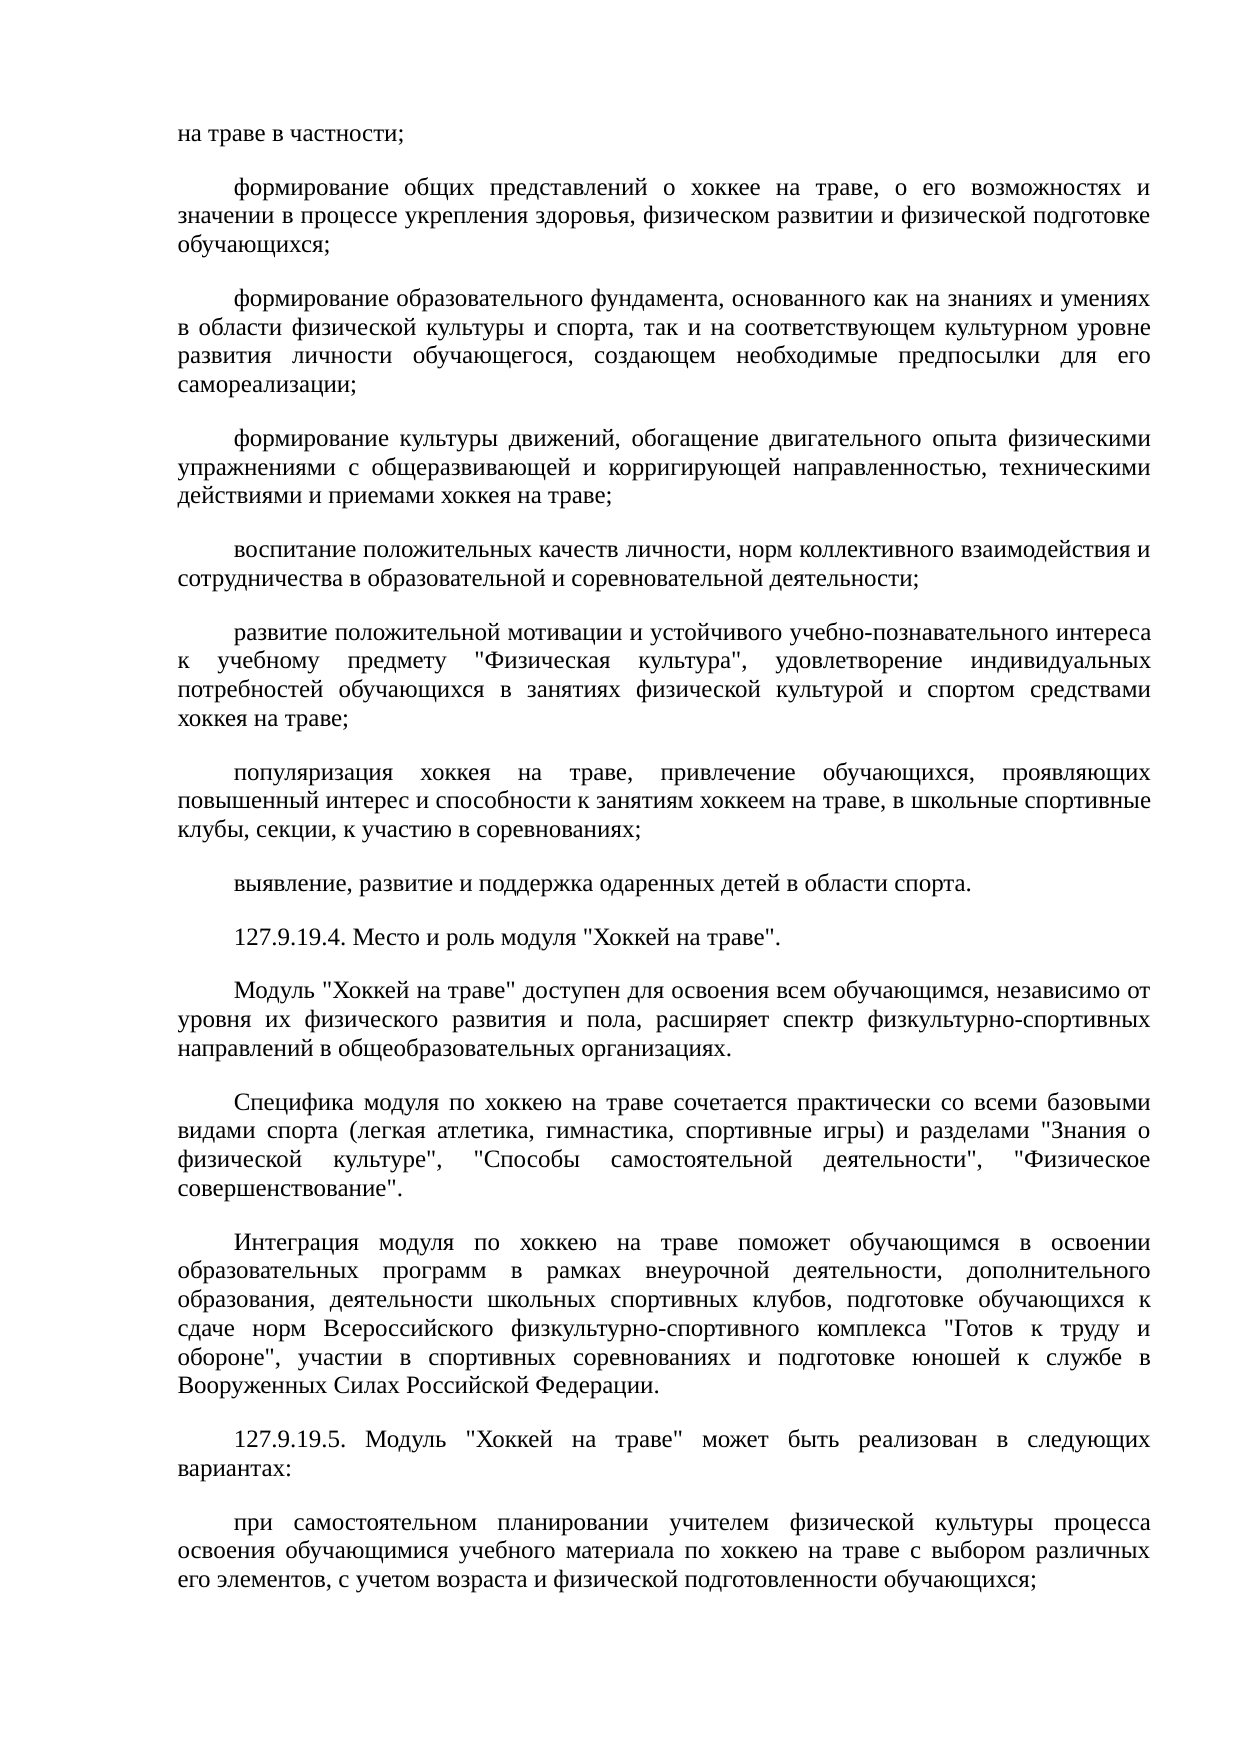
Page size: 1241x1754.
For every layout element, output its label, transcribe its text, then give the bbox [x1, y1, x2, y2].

text 127.9.19.5. Модуль "Хоккей на траве" может быть реализован в следующих вариантах: [177, 1424, 1152, 1482]
text формирование культуры движений, обогащение двигательного опыта физическими упражнениями с общеразвивающей и корригирующей направленностью, техническими действиями и приемами хоккея на траве; [177, 423, 1152, 509]
text Модуль "Хоккей на траве" доступен для освоения всем обучающимся, независимо от уровня их физического развития и пола, расширяет спектр физкультурно-спортивных направлений в общеобразовательных организациях. [177, 976, 1152, 1062]
text Интеграция модуля по хоккею на траве поможет обучающимся в освоении образовательных программ в рамках внеурочной деятельности, дополнительного образования, деятельности школьных спортивных клубов, подготовке обучающихся к сдаче норм Всероссийского физкультурно-спортивного комплекса "Готов к труду и обороне", участии в спортивных соревнованиях и подготовке юношей к службе в Вооруженных Силах Российской Федерации. [177, 1227, 1152, 1399]
text Специфика модуля по хоккею на траве сочетается практически со всеми базовыми видами спорта (легкая атлетика, гимнастика, спортивные игры) и разделами "Знания о физической культуре", "Способы самостоятельной деятельности", "Физическое совершенствование". [177, 1087, 1152, 1202]
text формирование общих представлений о хоккее на траве, о его возможностях и значении в процессе укрепления здоровья, физическом развитии и физической подготовке обучающихся; [177, 172, 1152, 258]
text популяризация хоккея на траве, привлечение обучающихся, проявляющих повышенный интерес и способности к занятиям хоккеем на траве, в школьные спортивные клубы, секции, к участию в соревнованиях; [177, 757, 1152, 843]
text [177, 118, 1152, 147]
text при самостоятельном планировании учителем физической культуры процесса освоения обучающимися учебного материала по хоккею на траве с выбором различных его элементов, с учетом возраста и физической подготовленности обучающихся; [177, 1507, 1152, 1593]
text 127.9.19.4. Место и роль модуля "Хоккей на траве". [177, 922, 1152, 951]
text воспитание положительных качеств личности, норм коллективного взаимодействия и сотрудничества в образовательной и соревновательной деятельности; [177, 534, 1152, 592]
text развитие положительной мотивации и устойчивого учебно-познавательного интереса к учебному предмету "Физическая культура", удовлетворение индивидуальных потребностей обучающихся в занятиях физической культурой и спортом средствами хоккея на траве; [177, 617, 1152, 732]
text формирование образовательного фундамента, основанного как на знаниях и умениях в области физической культуры и спорта, так и на соответствующем культурном уровне развития личности обучающегося, создающем необходимые предпосылки для его самореализации; [177, 283, 1152, 398]
text выявление, развитие и поддержка одаренных детей в области спорта. [177, 868, 1152, 897]
